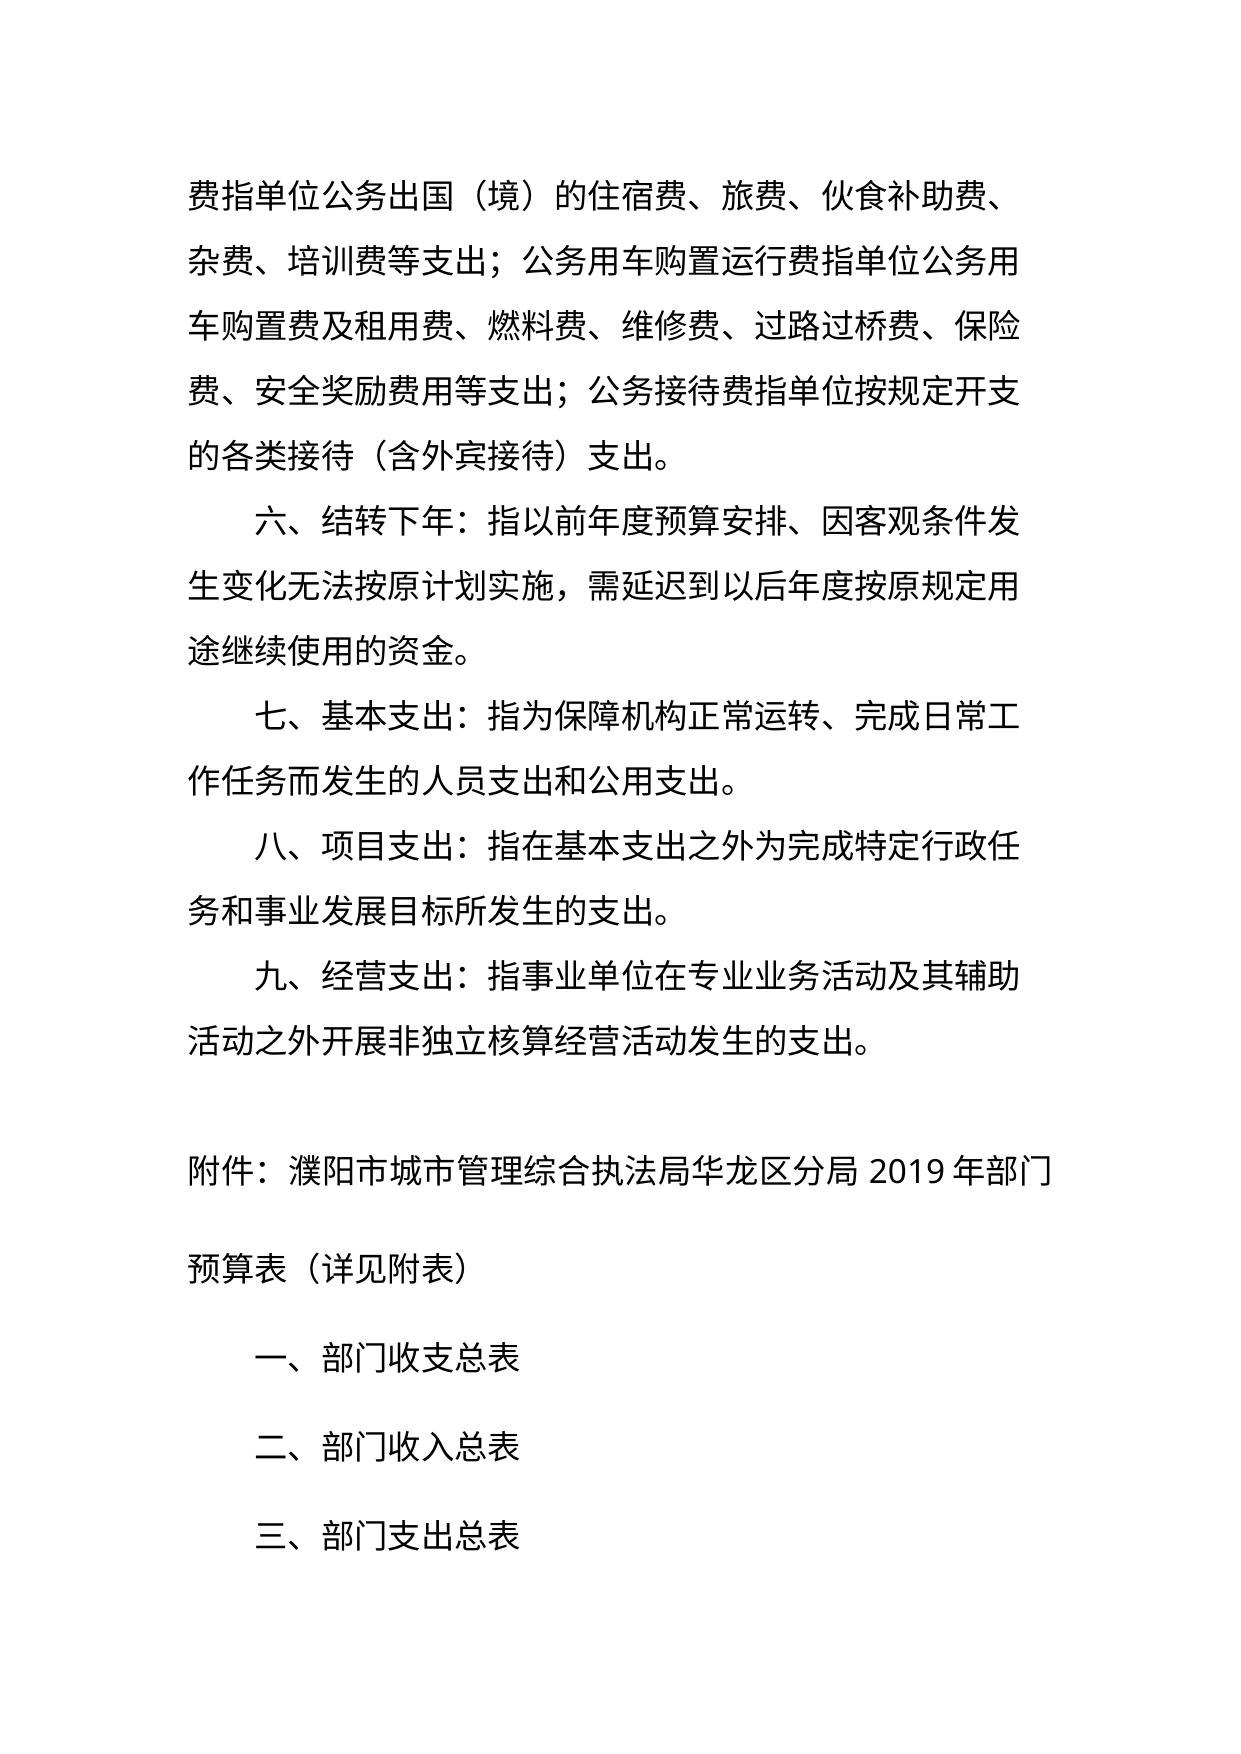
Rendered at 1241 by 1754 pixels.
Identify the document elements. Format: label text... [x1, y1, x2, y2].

text 八、项目支出：指在基本支出之外为完成特定行政任务和事业发展目标所发生的支出。 [187, 812, 1053, 942]
text 九、经营支出：指事业单位在专业业务活动及其辅助活动之外开展非独立核算经营活动发生的支出。 [187, 942, 1053, 1072]
text 一、部门收支总表 [187, 1323, 1053, 1388]
text 七、基本支出：指为保障机构正常运转、完成日常工 [187, 682, 1053, 747]
text 附件：濮阳市城市管理综合执法局华龙区分局2019年部门预算表（详见附表） [187, 1137, 1053, 1299]
text 二、部门收入总表 [187, 1413, 1053, 1478]
text 六、结转下年：指以前年度预算安排、因客观条件发生变化无法按原计划实施，需延迟到以后年度按原规定用途继续使用的资金。 [187, 487, 1053, 682]
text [187, 162, 1053, 487]
text 三、部门支出总表 [187, 1502, 1053, 1567]
text 作任务而发生的人员支出和公用支出。 [187, 747, 1053, 812]
